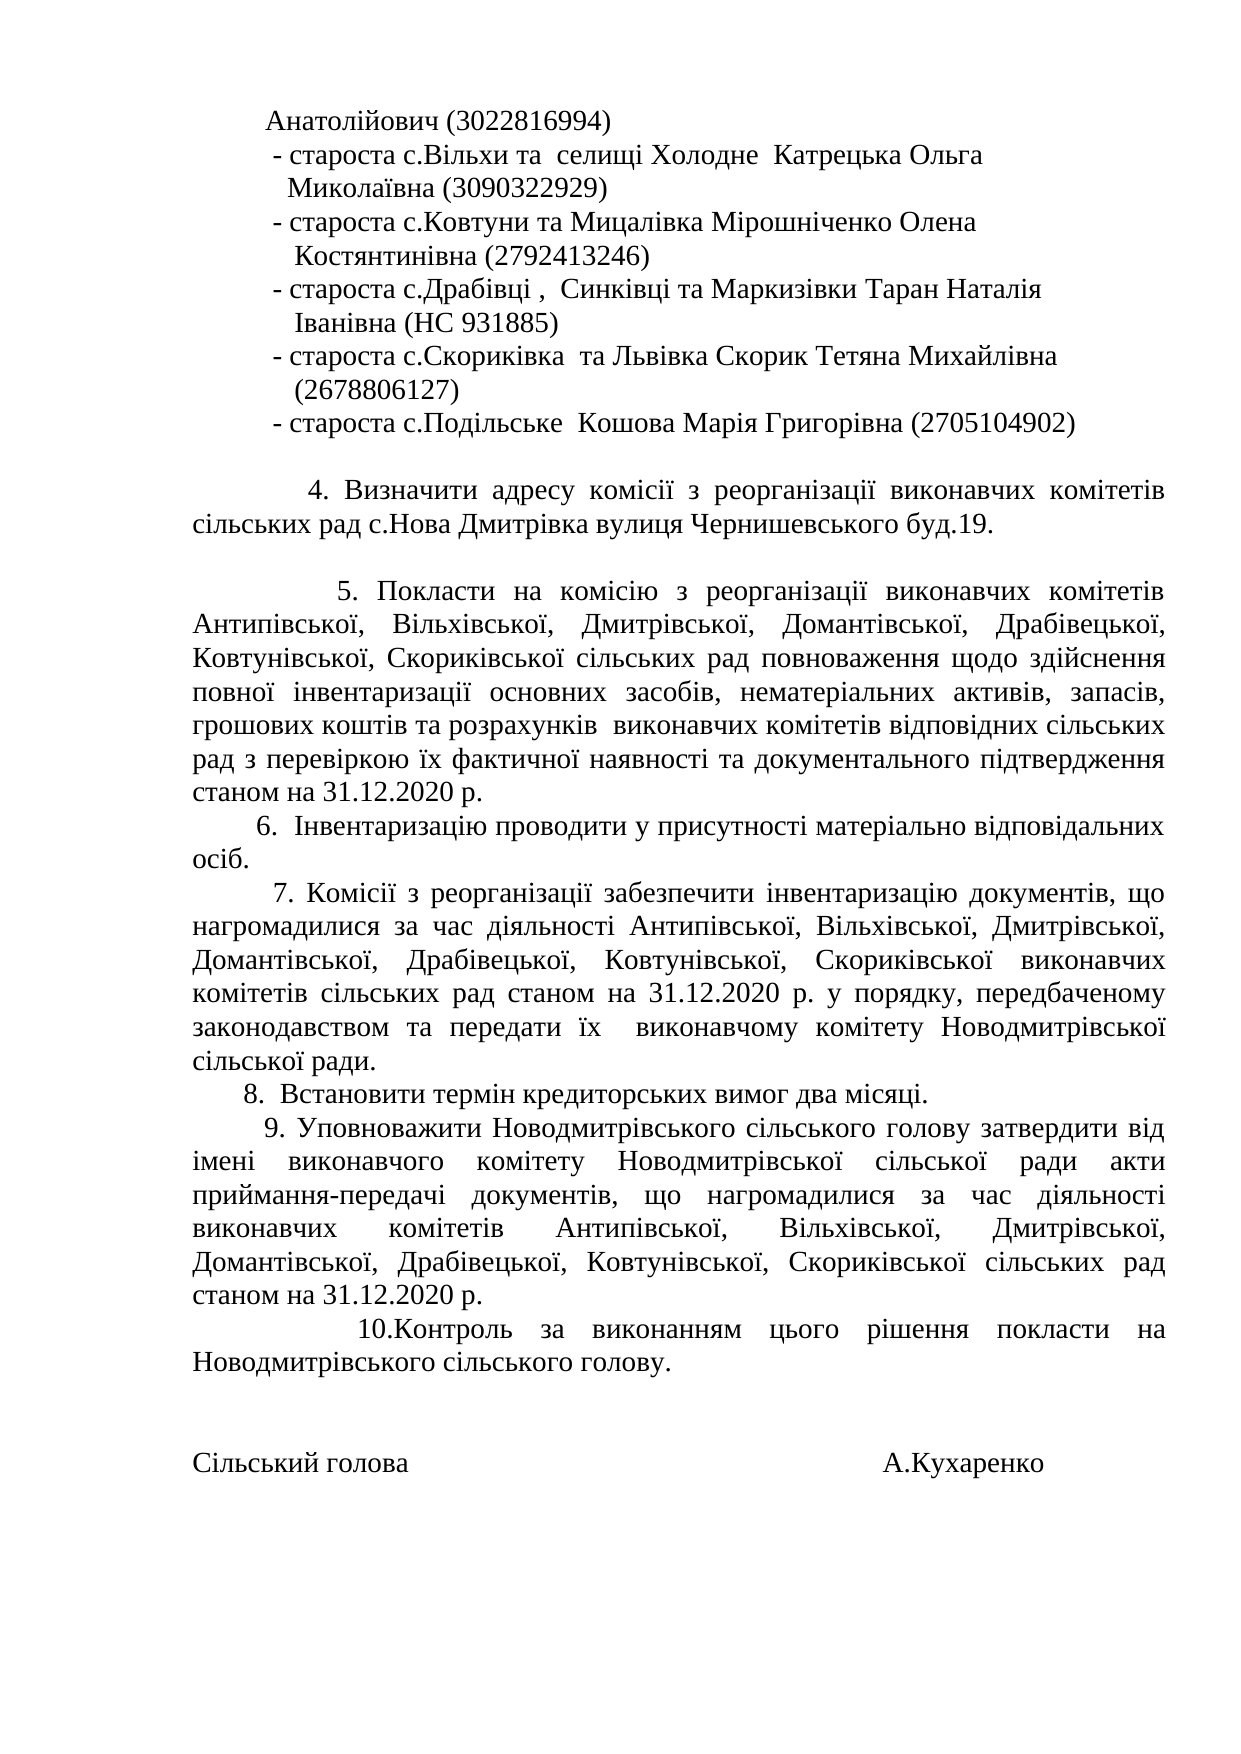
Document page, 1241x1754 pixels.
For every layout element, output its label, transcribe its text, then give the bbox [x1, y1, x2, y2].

text 8. Встановити термін кредиторських вимог два місяці. [192, 1076, 1167, 1110]
text - староста с.Драбівці , Синківці та Маркизівки Таран Наталія [192, 271, 1167, 305]
text 4. Визначити адресу комісії з реорганізації виконавчих комітетів сільських рад с.Нова Дмитрівка вулиця Чернишевського буд.19. [192, 472, 1167, 539]
text 9. Уповноважити Новодмитрівського сільського голову затвердити від імені виконавчого комітету Новодмитрівської сільської ради акти приймання-передачі документів, що нагромадилися за час діяльності виконавчих комітетів Антипівської, Вільхівської, Дмитрівської, Домантівської, Драбівецької, Ковтунівської, Скориківської сільських рад станом на 31.12.2020 р. [192, 1110, 1167, 1311]
text - староста с.Вільхи та селищі Холодне Катрецька Ольга [192, 137, 1167, 171]
text 6. Інвентаризацію проводити у присутності матеріально відповідальних осіб. [192, 808, 1167, 875]
text Миколаївна (3090322929) [192, 171, 1167, 204]
text - староста с.Ковтуни та Мицалівка Мірошніченко Олена [192, 204, 1167, 238]
text 5. Покласти на комісію з реорганізації виконавчих комітетів Антипівської, Вільхівської, Дмитрівської, Домантівської, Драбівецької, Ковтунівської, Скориківської сільських рад повноваження щодо здійснення повної інвентаризації основних засобів, нематеріальних активів, запасів, грошових коштів та розрахунків виконавчих комітетів відповідних сільських рад з перевіркою їх фактичної наявності та документального підтвердження станом на 31.12.2020 р. [192, 573, 1167, 808]
text - староста с.Скориківка та Львівка Скорик Тетяна Михайлівна [192, 338, 1167, 372]
text Іванівна (НС 931885) [192, 305, 1167, 338]
text Сільський голова А.Кухаренко [192, 1445, 1167, 1479]
text 7. Комісії з реорганізації забезпечити інвентаризацію документів, що нагромадилися за час діяльності Антипівської, Вільхівської, Дмитрівської, Домантівської, Драбівецької, Ковтунівської, Скориківської виконавчих комітетів сільських рад станом на 31.12.2020 р. у порядку, передбаченому законодавством та передати їх виконавчому комітету Новодмитрівської сільської ради. [192, 875, 1167, 1076]
text 10.Контроль за виконанням цього рішення покласти на Новодмитрівського сільського голову. [192, 1311, 1167, 1378]
text (2678806127) [192, 372, 1167, 405]
text Костянтинівна (2792413246) [192, 238, 1167, 271]
text - староста с.Подільське Кошова Марія Григорівна (2705104902) [192, 405, 1167, 439]
text Анатолійович (3022816994) [192, 103, 1167, 137]
